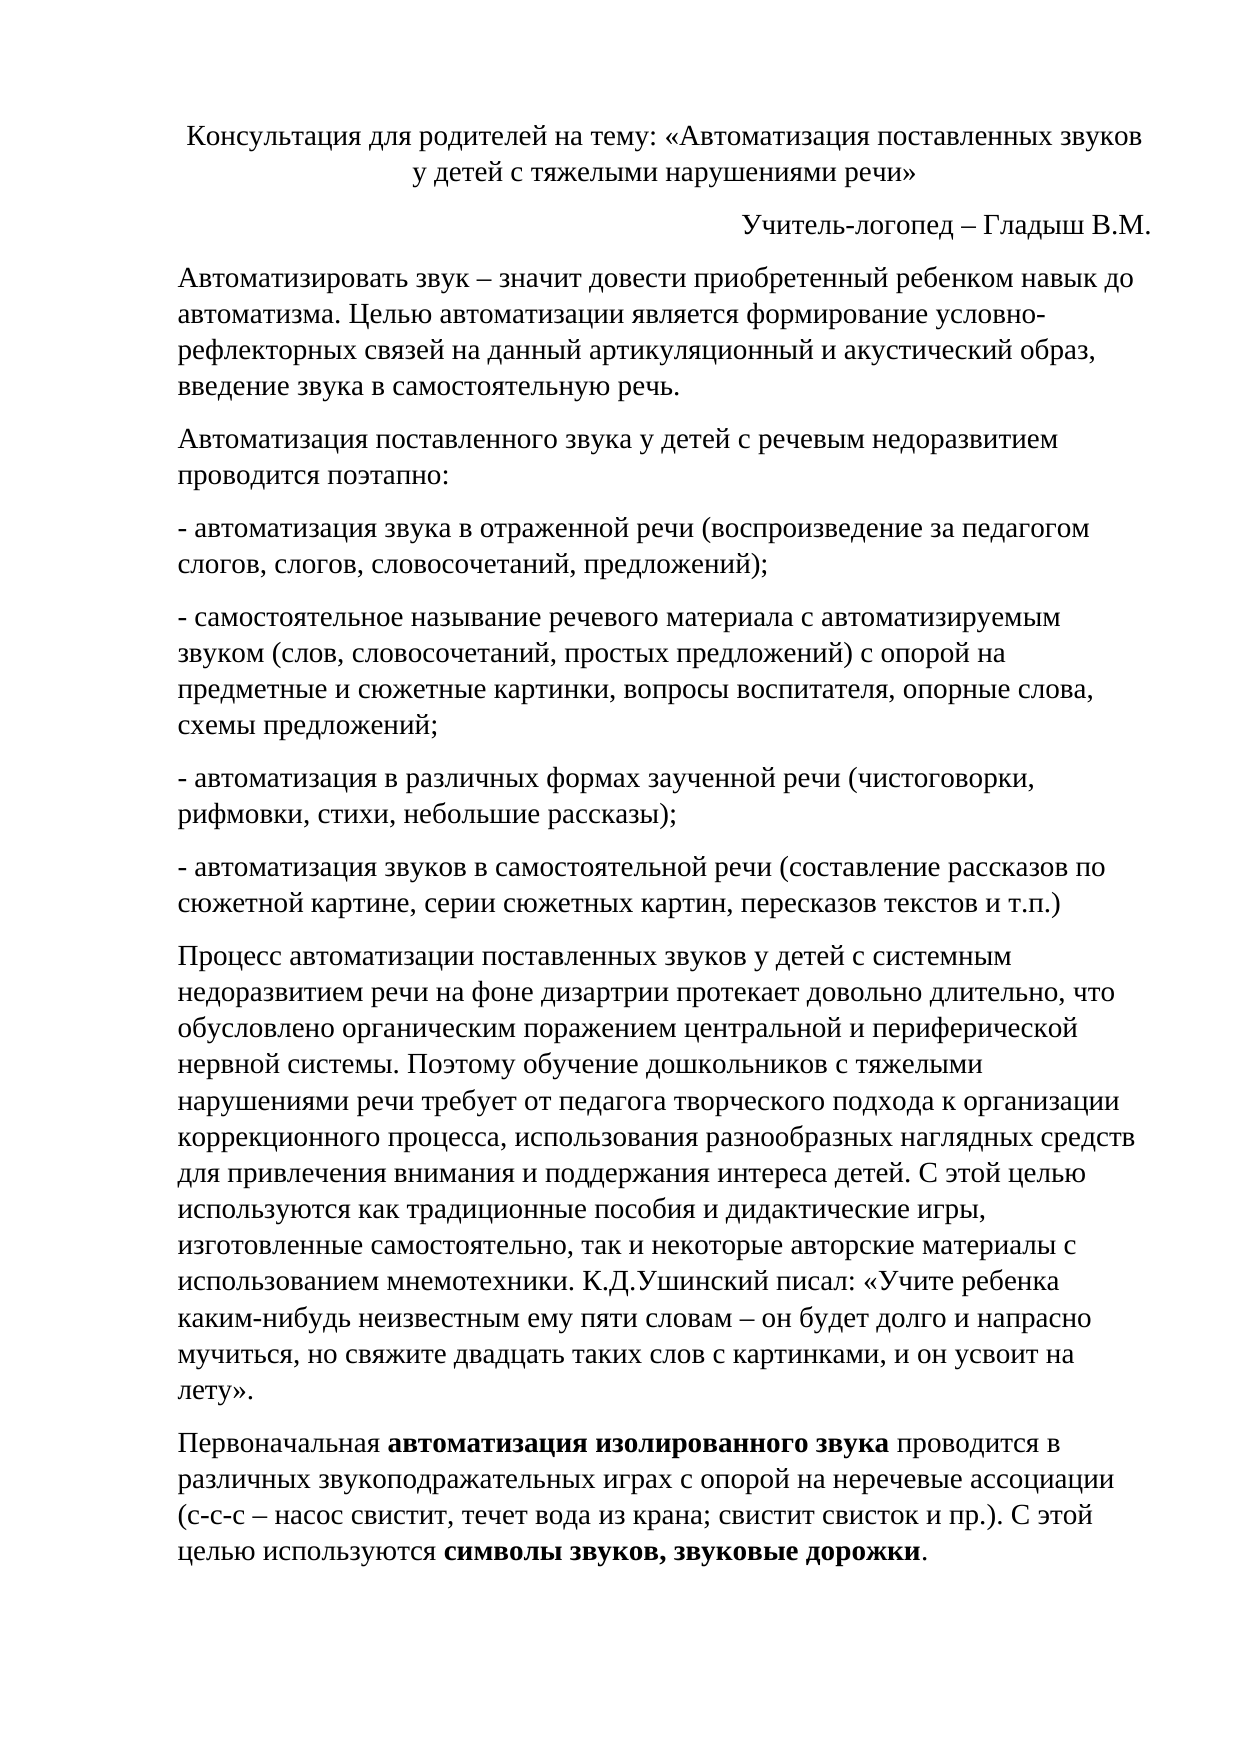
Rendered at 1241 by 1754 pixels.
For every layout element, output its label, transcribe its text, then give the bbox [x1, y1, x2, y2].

text - автоматизация звука в отраженной речи (воспроизведение за педагогом слогов, слогов, словосочетаний, предложений); [177, 510, 1152, 580]
text - автоматизация звуков в самостоятельной речи (составление рассказов по сюжетной картине, серии сюжетных картин, пересказов текстов и т.п.) [177, 849, 1152, 919]
text - самостоятельное называние речевого материала с автоматизируемым звуком (слов, словосочетаний, простых предложений) с опорой на предметные и сюжетные картинки, вопросы воспитателя, опорные слова, схемы предложений; [177, 599, 1152, 741]
text Консультация для родителей на тему: «Автоматизация поставленных звуков у детей с тяжелыми нарушениями речи» [177, 118, 1152, 188]
text Первоначальная автоматизация изолированного звука проводится в различных звукоподражательных играх с опорой на неречевые ассоциации (с-с-с – насос свистит, течет вода из крана; свистит свисток и пр.). С этой целью используются символы звуков, звуковые дорожки. [177, 1425, 1152, 1567]
text Процесс автоматизации поставленных звуков у детей с системным недоразвитием речи на фоне дизартрии протекает довольно длительно, что обусловлено органическим поражением центральной и периферической нервной системы. Поэтому обучение дошкольников с тяжелыми нарушениями речи требует от педагога творческого подхода к организации коррекционного процесса, использования разнообразных наглядных средств для привлечения внимания и поддержания интереса детей. С этой целью используются как традиционные пособия и дидактические игры, изготовленные самостоятельно, так и некоторые авторские материалы с использованием мнемотехники. К.Д.Ушинский писал: «Учите ребенка каким-нибудь неизвестным ему пяти словам – он будет долго и напрасно мучиться, но свяжите двадцать таких слов с картинками, и он усвоит на лету». [177, 938, 1152, 1406]
text Автоматизация поставленного звука у детей с речевым недоразвитием проводится поэтапно: [177, 421, 1152, 491]
text Автоматизировать звук – значит довести приобретенный ребенком навык до автоматизма. Целью автоматизации является формирование условно-рефлекторных связей на данный артикуляционный и акустический образ, введение звука в самостоятельную речь. [177, 260, 1152, 402]
text Учитель-логопед – Гладыш В.М. [177, 207, 1152, 241]
text - автоматизация в различных формах заученной речи (чистоговорки, рифмовки, стихи, небольшие рассказы); [177, 760, 1152, 830]
